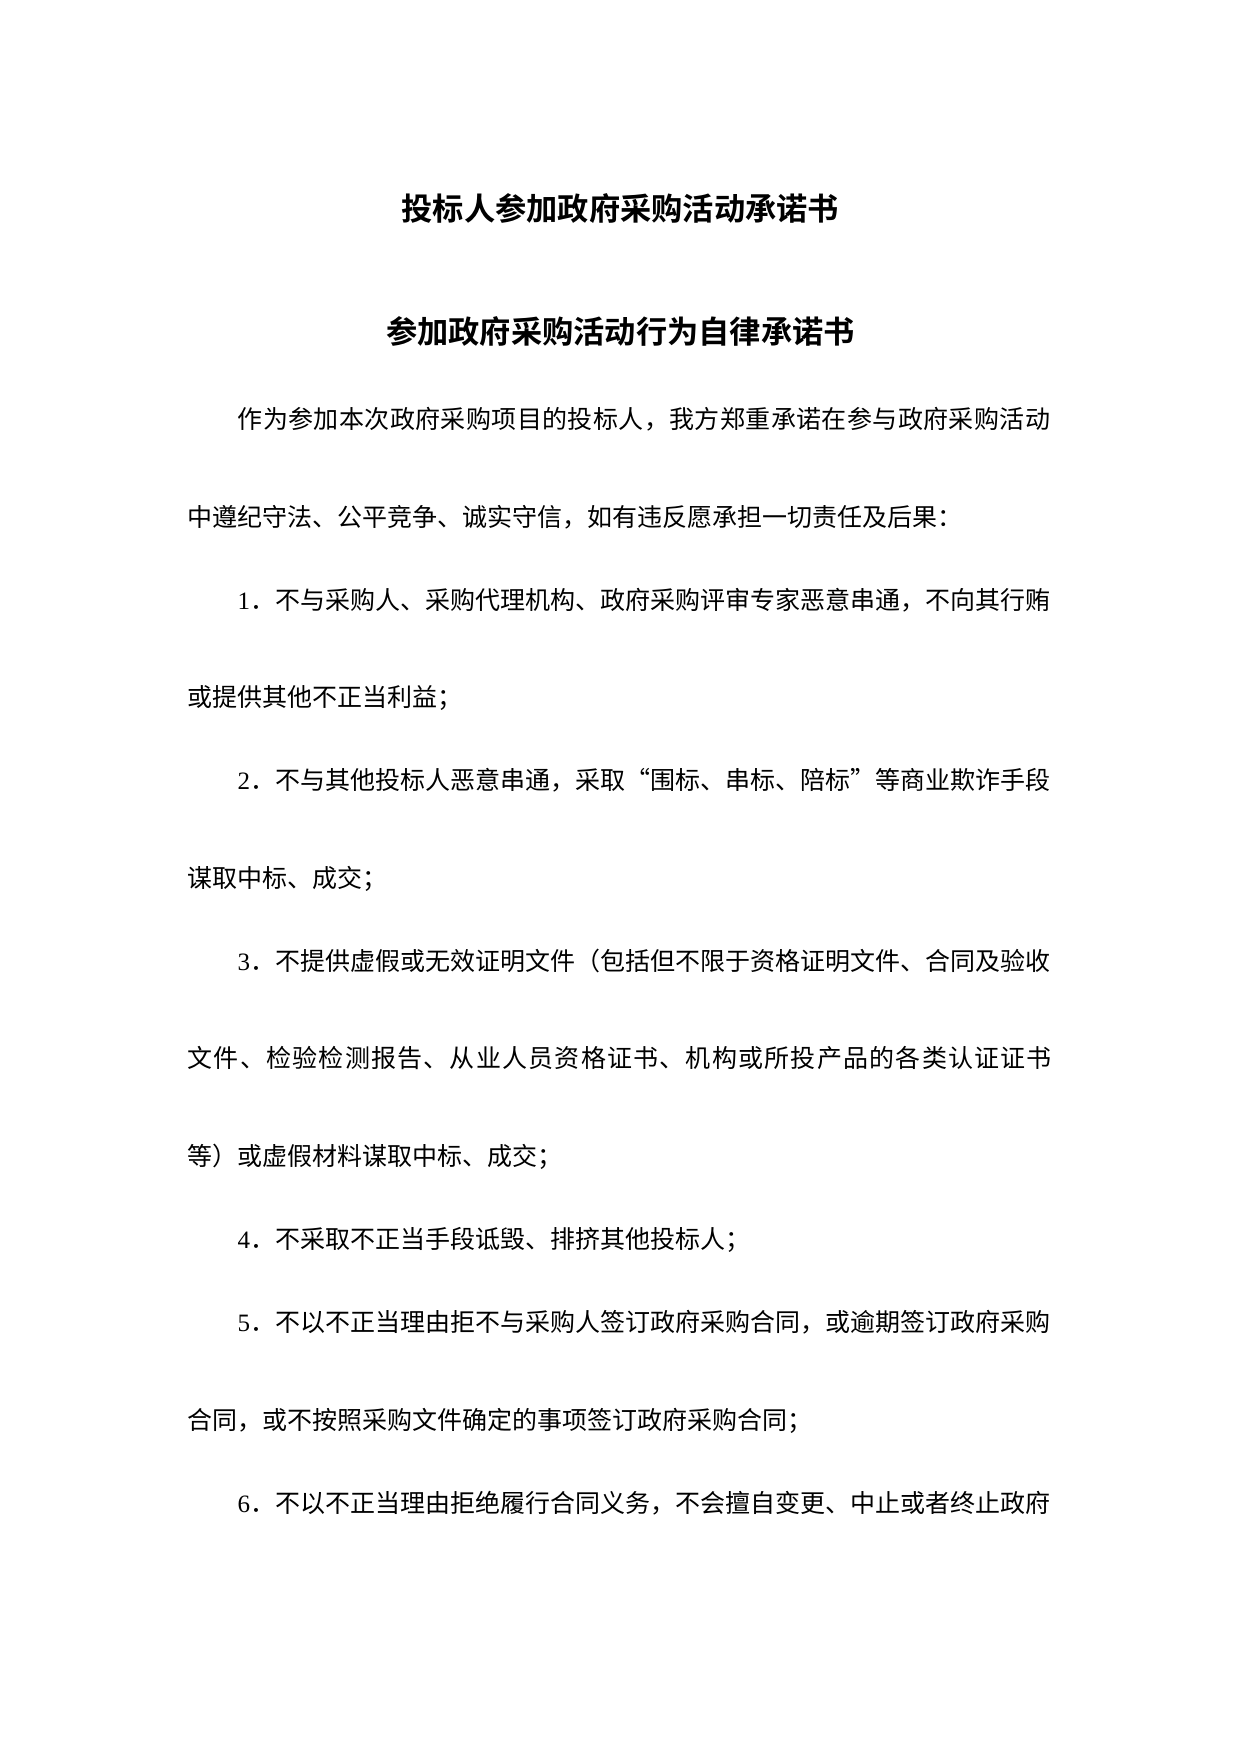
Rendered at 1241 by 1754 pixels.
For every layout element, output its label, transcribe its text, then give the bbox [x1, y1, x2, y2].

text 4．不采取不正当手段诋毁、排挤其他投标人； [187, 1205, 1053, 1270]
text 5．不以不正当理由拒不与采购人签订政府采购合同，或逾期签订政府采购合同，或不按照采购文件确定的事项签订政府采购合同； [187, 1288, 1053, 1451]
subtitle 投标人参加政府采购活动承诺书 [187, 174, 1053, 239]
text 2．不与其他投标人恶意串通，采取“围标、串标、陪标”等商业欺诈手段谋取中标、成交； [187, 746, 1053, 909]
text 1．不与采购人、采购代理机构、政府采购评审专家恶意串通，不向其行贿或提供其他不正当利益； [187, 566, 1053, 728]
text 作为参加本次政府采购项目的投标人，我方郑重承诺在参与政府采购活动中遵纪守法、公平竞争、诚实守信，如有违反愿承担一切责任及后果： [187, 385, 1053, 548]
subtitle 参加政府采购活动行为自律承诺书 [187, 298, 1053, 363]
text 3．不提供虚假或无效证明文件（包括但不限于资格证明文件、合同及验收文件、检验检测报告、从业人员资格证书、机构或所投产品的各类认证证书等）或虚假材料谋取中标、成交； [187, 927, 1053, 1187]
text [187, 1469, 1053, 1534]
